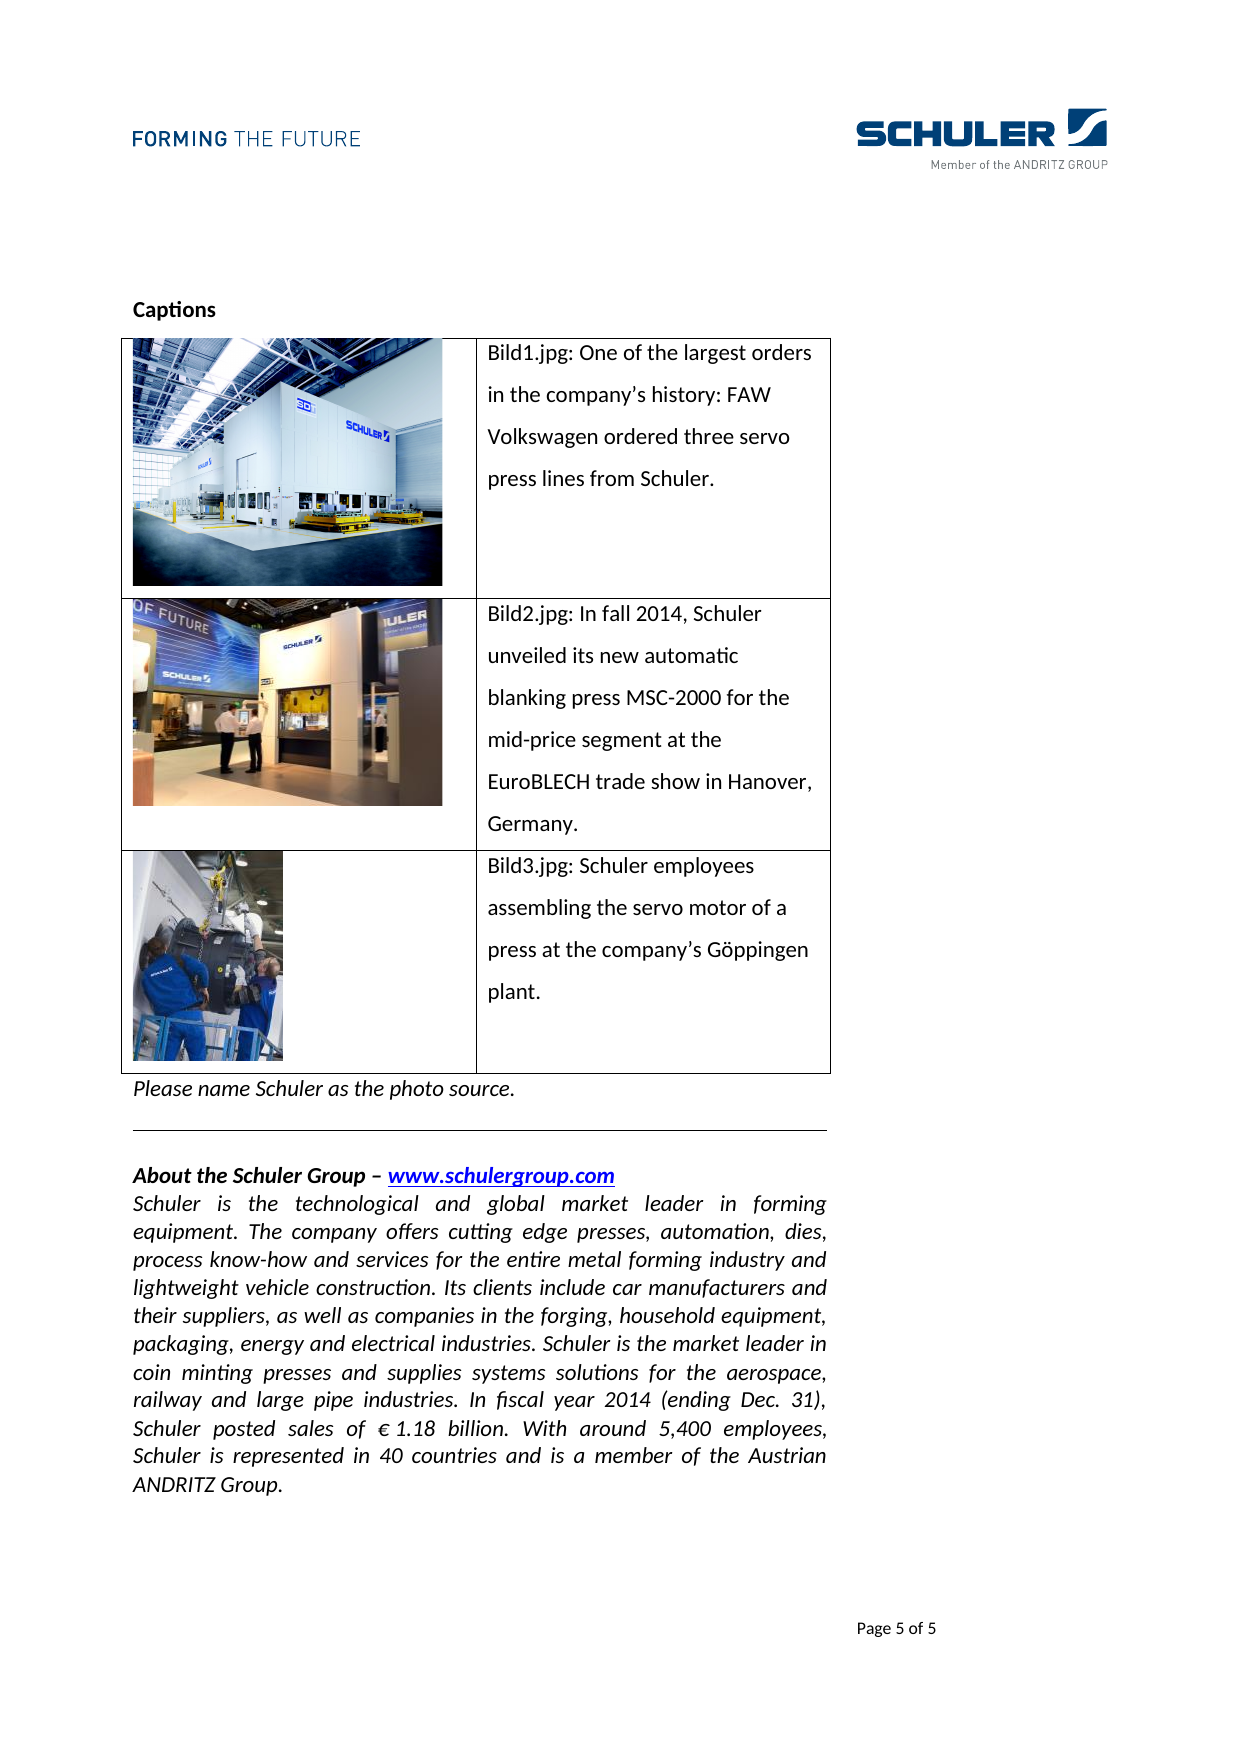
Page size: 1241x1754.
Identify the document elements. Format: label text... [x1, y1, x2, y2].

table_header [122, 339, 476, 598]
text Please name Schuler as the photo source. [133, 1074, 827, 1102]
picture [132, 851, 283, 1061]
table_header Bild1.jpg: One of the largest orders in the company’s history: FAW Volkswagen ordered three servo press lines from Schuler. [477, 339, 830, 598]
subtitle Captions [133, 295, 827, 323]
picture [132, 338, 443, 586]
table_cell Bild2.jpg: In fall 2014, Schuler unveiled its new automatic blanking press MSC-2000 for the mid-price segment at the EuroBLECH trade show in Hanover, Germany. [477, 599, 830, 850]
table_cell [122, 599, 476, 850]
picture [132, 599, 443, 806]
text Schuler is the technological and global market leader in forming equipment. The company offers cutting edge presses, automation, dies, process know-how and services for the entire metal forming industry and lightweight vehicle construction. Its clients include car manufacturers and their suppliers, as well as companies in the forging, household equipment, packaging, energy and electrical industries. Schuler is the market leader in coin minting presses and supplies systems solutions for the aerospace, railway and large pipe industries. In fiscal year 2014 (ending Dec. 31), Schuler posted sales of € 1.18 billion. With around 5,400 employees, Schuler is represented in 40 countries and is a member of the Austrian ANDRITZ Group. [133, 1189, 828, 1498]
text About the Schuler Group – www.schulergroup.com [133, 1161, 828, 1189]
table_cell Bild3.jpg: Schuler employees assembling the servo motor of a press at the company’s Göppingen plant. [477, 851, 830, 1073]
table_cell [122, 851, 476, 1073]
